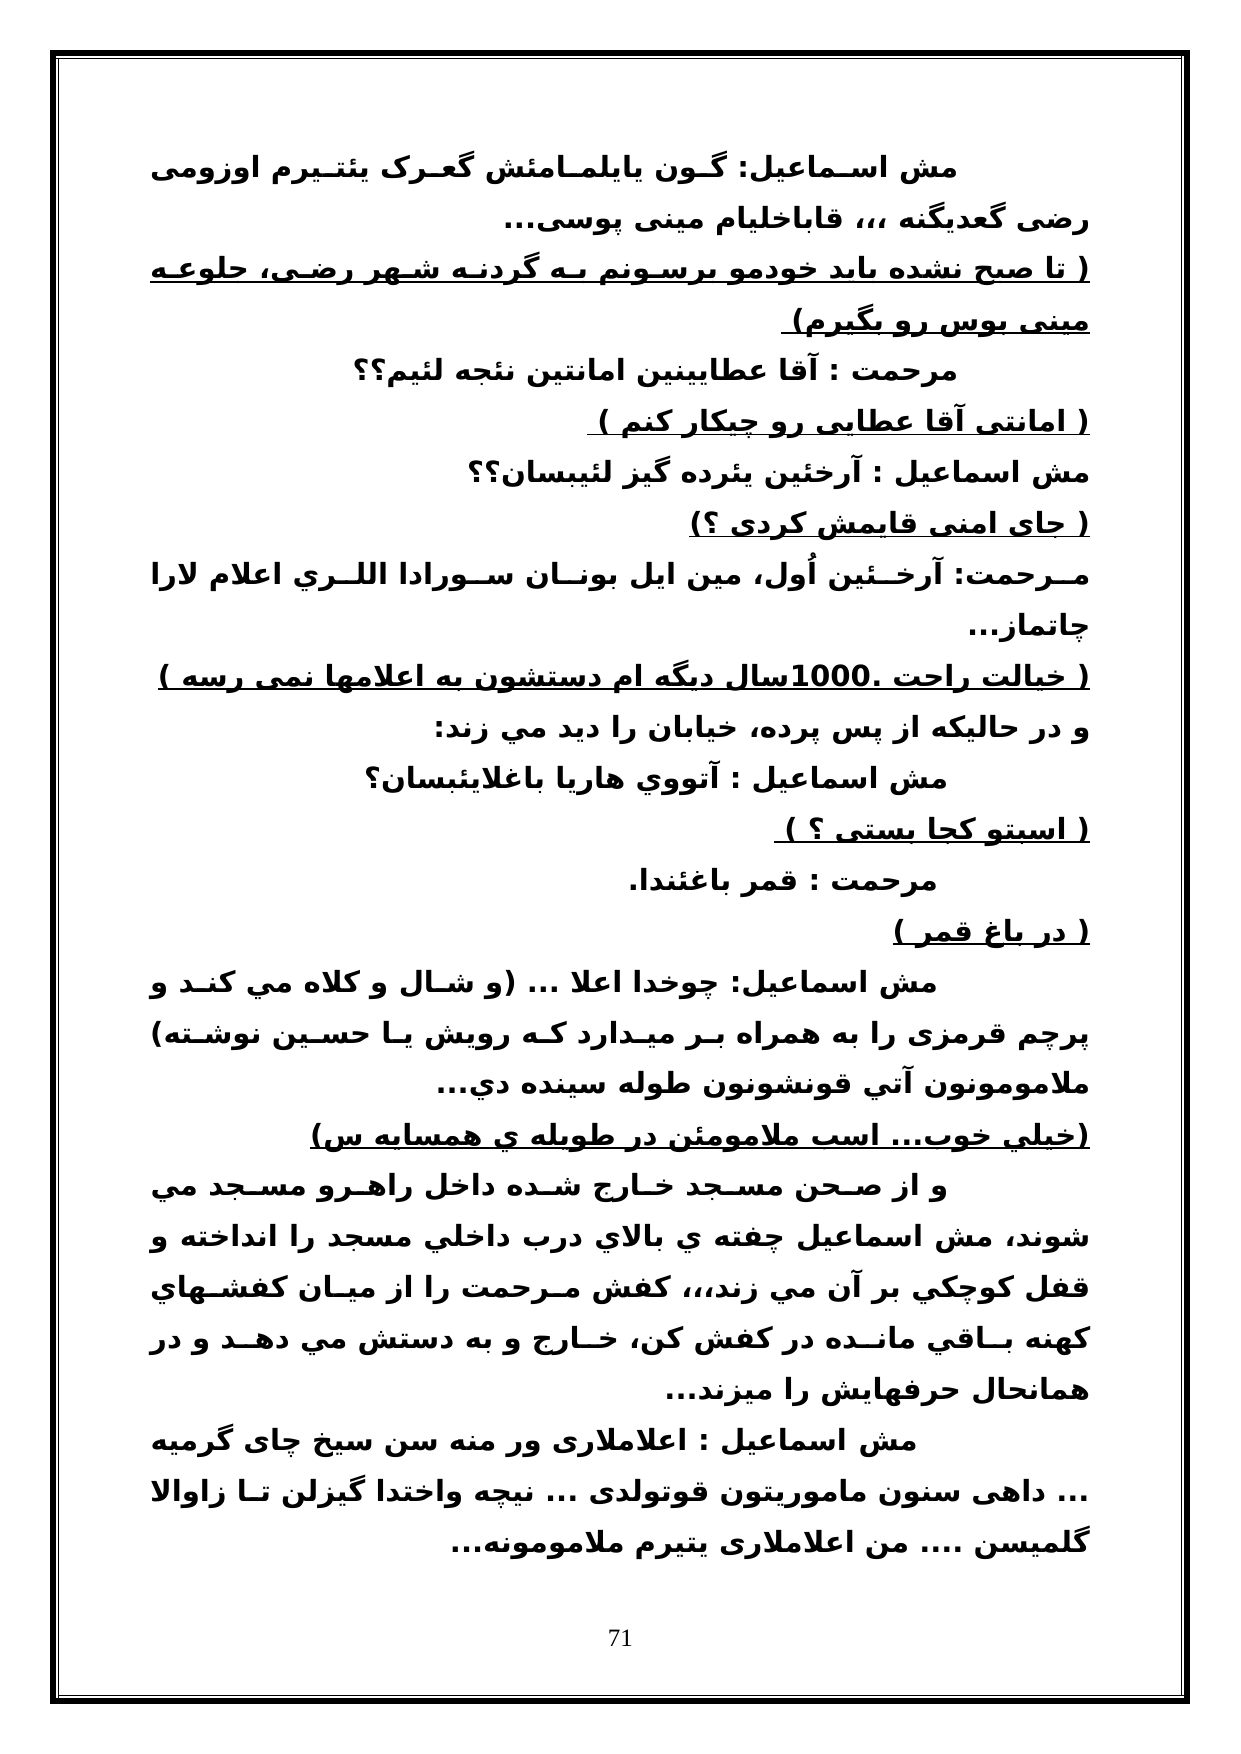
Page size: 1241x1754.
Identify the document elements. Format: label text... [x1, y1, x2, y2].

text ( امانتی آقا عطایی رو چیکار کنم ) [150, 405, 1090, 439]
text و از صحن مسجد خارج شده داخل راهرو مسجد مي شوند، مش اسماعيل چفته ي بالاي درب داخلي مسجد را انداخته و قفل كوچكي بر آن مي زند،،، كفش مرحمت را از ميان كفشهاي كهنه باقي مانده در كفش كن، خارج و به دستش مي دهد و در همانحال حرفهایش را میزند... [150, 1169, 1090, 1406]
text مش اسماعيل: چوخدا اعلا ... (و شال و كلاه مي كند و پرچم قرمزی را به همراه بر میدارد که رویش یا حسین نوشته) ملامومونون آتي قونشونون طوله سينده دي... [150, 965, 1090, 1101]
text ( تا صبح نشده باید خودمو برسونم به گردنه شهر رضی، جلوعه مینی بوس رو بگیرم) [150, 283, 1090, 337]
text ( تا صبح نشده باید خودمو برسونم به گردنه شهر رضی، جلوعه مینی بوس رو بگیرم) [150, 252, 1090, 281]
text مش اسماعيل : اعلاملاری ور منه سن سیخ چای گرمیه ... داهی سنون ماموریتون قوتولدی ... نیچه واختدا گیزلن تا زاوالا گلمیسن .... من اعلاملاری یتیرم ملامومونه... [150, 1423, 1090, 1559]
text (خيلي خوب... اسب ملامومئن در طويله ي همسايه س) [150, 1118, 1090, 1152]
text مرحمت : آقا عطایینین امانتین نئجه لئيم؟؟ [150, 354, 1090, 388]
text مش اسماعيل: گون يايلمامئش گعرک يئتيرم اوزومی رضی گعدیگنه ،،، قاباخلیام مینی پوسی... [150, 150, 1090, 235]
text مش اسماعيل : آتووي هاريا باغلايئبسان؟ [150, 761, 1090, 795]
text ( خیالت راحت .1000سال دیگه ام دستشون به اعلامها نمی رسه ) [150, 659, 1090, 693]
text مرحمت : قمر باغئندا. [150, 863, 1090, 897]
text مرحمت: آرخئين اُول، مين ايل بونان سورادا اللري اعلام لارا چاتماز... [150, 557, 1090, 642]
text ( جای امنی قایمش کردی ؟) [150, 507, 1090, 541]
text و در حاليكه از پس پرده، خيابان را ديد مي زند: [150, 710, 1090, 744]
text ( اسبتو کجا بستی ؟ ) [150, 812, 1090, 846]
text مش اسماعيل : آرخئين يئرده گيز لئيبسان؟؟ [150, 456, 1090, 489]
text ( در باغ قمر ) [150, 914, 1090, 948]
